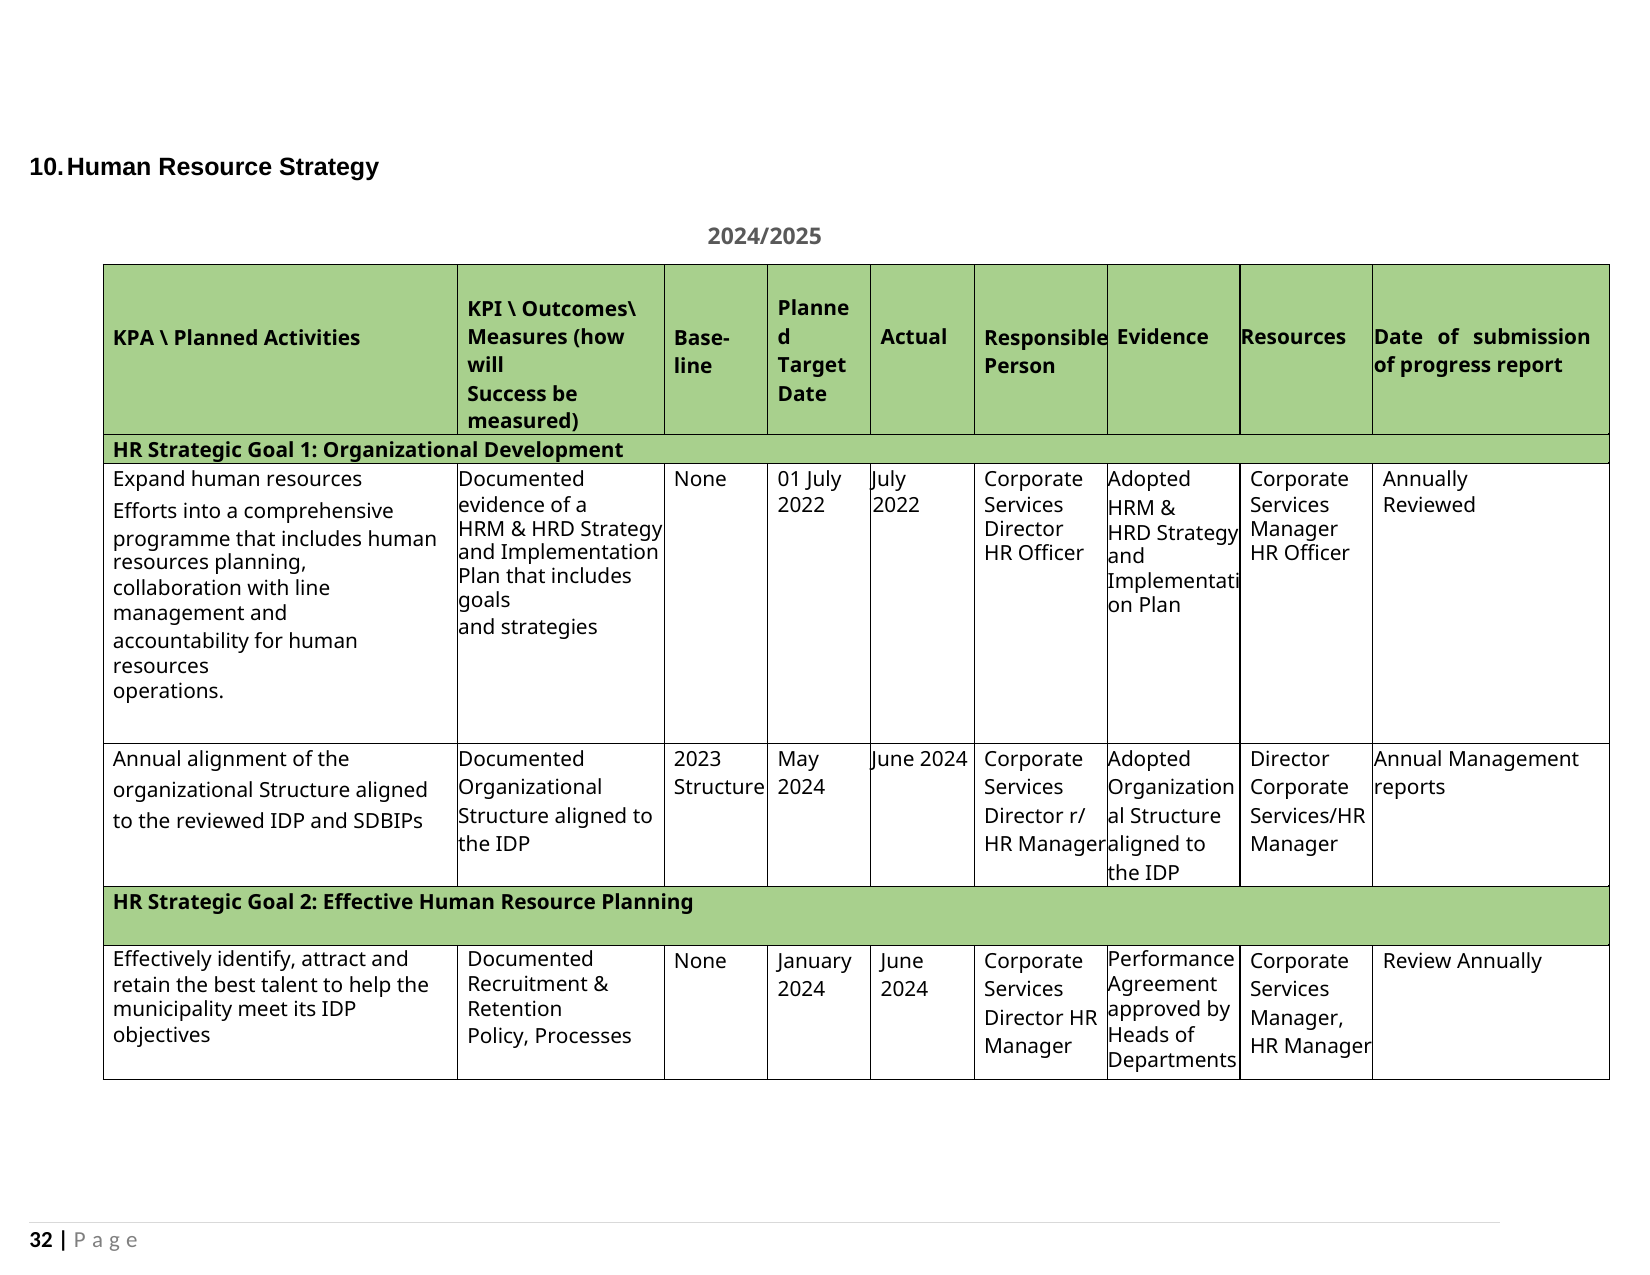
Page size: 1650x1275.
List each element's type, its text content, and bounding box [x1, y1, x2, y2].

table_cell June 2024 [871, 744, 974, 886]
table_cell July 2022 [871, 464, 974, 743]
table_cell Corporate Services Manager, HR Manager [1241, 946, 1372, 1079]
table_cell HR Strategic Goal 2: Effective Human Resource Planning [104, 887, 1609, 945]
subtitle Human Resource Strategy [29, 152, 1500, 181]
table_cell None [665, 946, 767, 1079]
text 2024/2025 [29, 220, 1500, 251]
table_cell January 2024 [768, 946, 870, 1079]
table_cell Adopted HRM & HRD Strategy and Implementation Plan [1108, 464, 1239, 743]
table_cell Adopted Organizational Structure aligned to the IDP [1108, 744, 1239, 886]
table_header Actual [871, 265, 974, 434]
table_header Planned Target Date [768, 265, 870, 434]
table_cell Documented evidence of a HRM & HRD Strategy and Implementation Plan that includes goals and strategies [458, 464, 664, 743]
table_cell 2023 Structure [665, 744, 767, 886]
table_cell Director Corporate Services/HR Manager [1241, 744, 1372, 886]
table_header Date of submission of progress report [1373, 265, 1609, 434]
table_cell Documented Recruitment & Retention Policy, Processes [458, 946, 664, 1079]
table_header Base- line [665, 265, 767, 434]
table_cell None [665, 464, 767, 743]
table_cell Corporate Services Director HR Manager [975, 946, 1107, 1079]
table_cell Expand human resources Efforts into a comprehensive programme that includes human resources planning, collaboration with line management and accountability for human resources operations. [104, 464, 457, 743]
table_header KPI \ Outcomes\ Measures (how will Success be measured) [458, 265, 664, 434]
table_header Evidence [1108, 265, 1239, 434]
table_cell May 2024 [768, 744, 870, 886]
table_cell Performance Agreement approved by Heads of Departments [1108, 946, 1239, 1079]
table_cell 01 July 2022 [768, 464, 870, 743]
table_cell Corporate Services Director r/ HR Manager [975, 744, 1107, 886]
table_cell Review Annually [1373, 946, 1609, 1079]
table_header Responsible Person [975, 265, 1107, 434]
table_cell Effectively identify, attract and retain the best talent to help the municipality meet its IDP objectives [104, 946, 457, 1079]
table_cell Corporate Services Director HR Officer [975, 464, 1107, 743]
table_cell Annual Management reports [1373, 744, 1609, 886]
table_cell HR Strategic Goal 1: Organizational Development [104, 435, 1609, 463]
table_cell Annual alignment of the organizational Structure aligned to the reviewed IDP and SDBIPs [104, 744, 457, 886]
table_cell Documented Organizational Structure aligned to the IDP [458, 744, 664, 886]
table_header Resources [1241, 265, 1372, 434]
table_cell Annually Reviewed [1373, 464, 1609, 743]
table_header KPA \ Planned Activities [104, 265, 457, 434]
table_cell Corporate Services Manager HR Officer [1241, 464, 1372, 743]
table_cell June 2024 [871, 946, 974, 1079]
